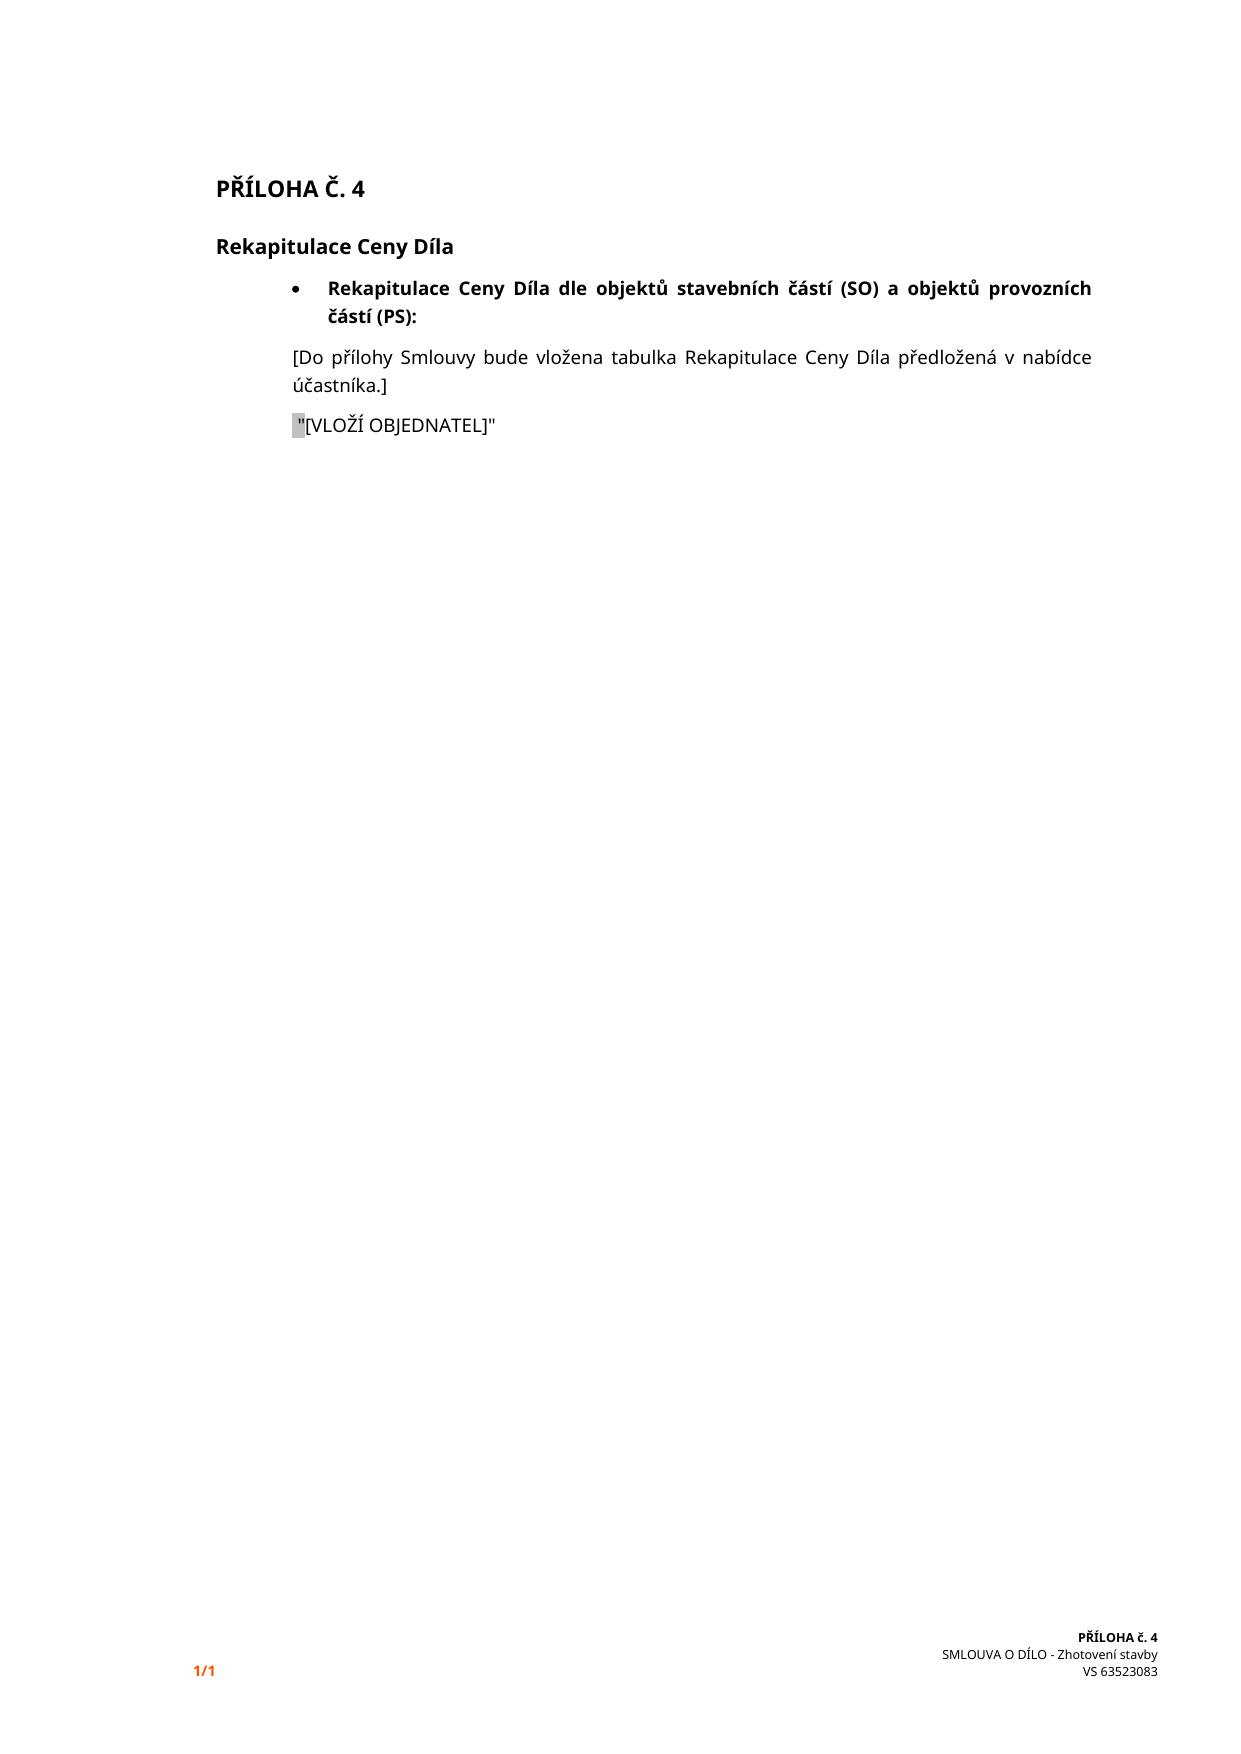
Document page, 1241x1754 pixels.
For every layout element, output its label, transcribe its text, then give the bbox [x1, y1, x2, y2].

text Rekapitulace Ceny Díla dle objektů stavebních částí (SO) a objektů provozních částí (PS): [292, 276, 1093, 329]
text Rekapitulace Ceny Díla [216, 232, 1093, 260]
text [Do přílohy Smlouvy bude vložena tabulka Rekapitulace Ceny Díla předložená v nabídce účastníka.] [257, 344, 1093, 398]
text Příloha č. 4 [216, 172, 1093, 204]
